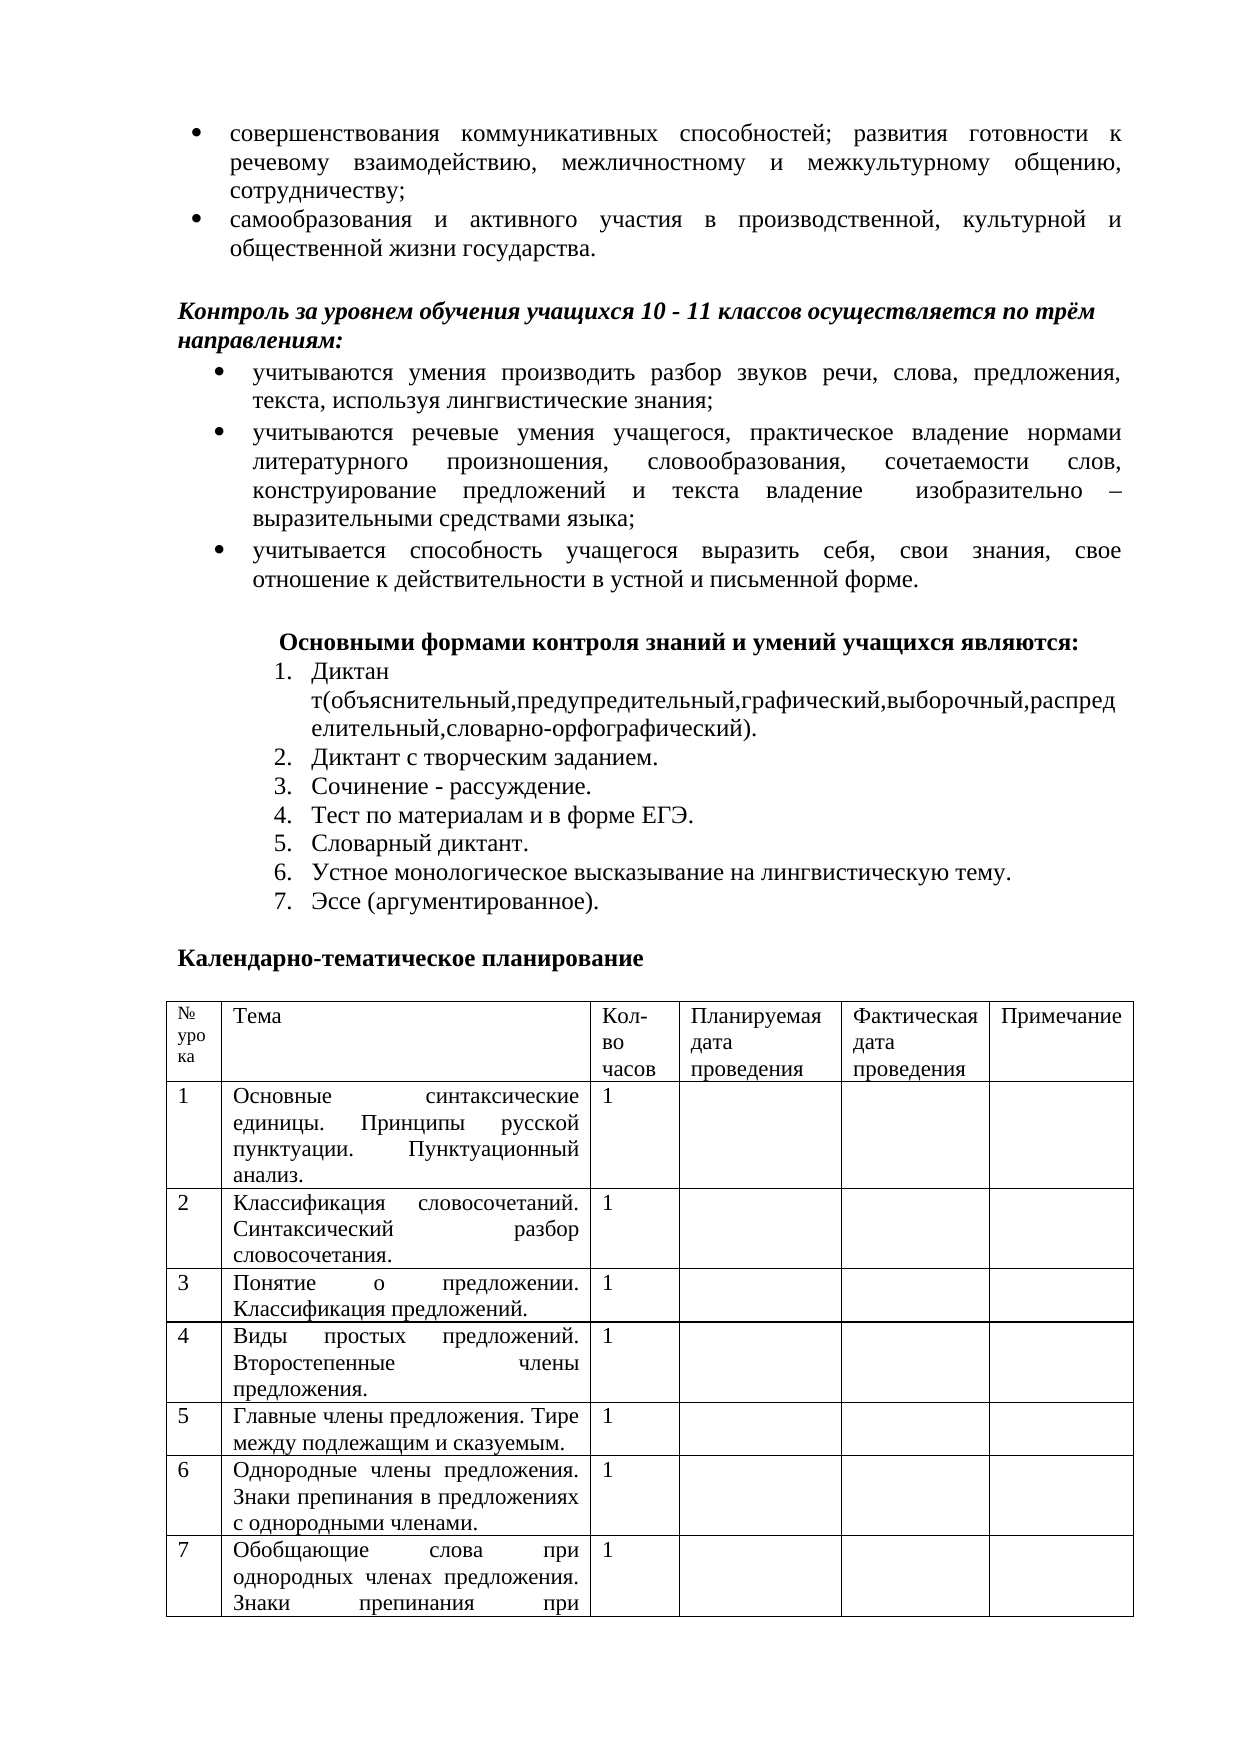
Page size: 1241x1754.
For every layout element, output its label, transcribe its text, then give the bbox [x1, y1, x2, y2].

table_cell 4 [167, 1323, 221, 1402]
table_cell [680, 1269, 841, 1321]
table_cell Основные синтаксические единицы. Принципы русской пунктуации. Пунктуационный анализ. [222, 1082, 590, 1188]
list Словарный диктант. [274, 828, 1122, 857]
table_cell [680, 1082, 841, 1188]
table_header Тема [222, 1002, 590, 1081]
table_cell [680, 1456, 841, 1535]
list учитывается способность учащегося выразить себя, свои знания, свое отношение к действительности в устной и письменной форме. [215, 535, 1122, 593]
table_cell [680, 1403, 841, 1455]
table_cell [842, 1403, 989, 1455]
table_header Планируемая дата проведения [680, 1002, 841, 1081]
list Диктант(объяснительный,предупредительный,графический,выборочный,распределительный,словарно-орфографический). [274, 656, 1122, 742]
list Устное монологическое высказывание на лингвистическую тему. [274, 857, 1122, 886]
table_header Примечание [990, 1002, 1133, 1081]
table_cell 1 [591, 1189, 679, 1268]
table_cell [842, 1456, 989, 1535]
table_cell [842, 1269, 989, 1321]
table_cell Виды простых предложений. Второстепенные члены предложения. [222, 1323, 590, 1402]
list самообразования и активного участия в производственной, культурной и общественной жизни государства. [192, 204, 1122, 262]
table_cell 1 [167, 1082, 221, 1188]
table_cell [680, 1189, 841, 1268]
table_cell 7 [167, 1536, 221, 1616]
table_cell 1 [591, 1536, 679, 1616]
list Эссе (аргументированное). [274, 886, 1122, 915]
list Сочинение - рассуждение. [274, 771, 1122, 800]
table_cell [842, 1536, 989, 1616]
table_cell 1 [591, 1269, 679, 1321]
text Контроль за уровнем обучения учащихся 10 - 11 классов осуществляется по трём направлениям: [177, 296, 1122, 354]
text Календарно-тематическое планирование [177, 943, 1122, 972]
list учитываются речевые умения учащегося, практическое владение нормами литературного произношения, словообразования, сочетаемости слов, конструирование предложений и текста владение изобразительно – выразительными средствами языка; [215, 417, 1122, 532]
table_cell [842, 1323, 989, 1402]
table_cell [990, 1536, 1133, 1616]
table_cell 6 [167, 1456, 221, 1535]
table_cell Классификация словосочетаний. Синтаксический разбор словосочетания. [222, 1189, 590, 1268]
table_cell [990, 1403, 1133, 1455]
table_cell [842, 1082, 989, 1188]
table_cell 1 [591, 1323, 679, 1402]
table_header Фактическая дата проведения [842, 1002, 989, 1081]
table_cell 1 [591, 1403, 679, 1455]
table_cell [842, 1189, 989, 1268]
table_cell [990, 1456, 1133, 1535]
table_cell [990, 1082, 1133, 1188]
table_cell [990, 1323, 1133, 1402]
table_cell [990, 1189, 1133, 1268]
table_cell Главные члены предложения. Тире между подлежащим и сказуемым. [222, 1403, 590, 1455]
table_header № урока [167, 1002, 221, 1081]
table_cell Понятие о предложении. Классификация предложений. [222, 1269, 590, 1321]
list совершенствования коммуникативных способностей; развития готовности к речевому взаимодействию, межличностному и межкультурному общению, сотрудничеству; [192, 118, 1122, 204]
table_cell [680, 1536, 841, 1616]
table_cell [680, 1323, 841, 1402]
table_cell 1 [591, 1456, 679, 1535]
table_cell 5 [167, 1403, 221, 1455]
table_cell 3 [167, 1269, 221, 1321]
list Диктант с творческим заданием. [274, 742, 1122, 771]
table_cell 2 [167, 1189, 221, 1268]
list Тест по материалам и в форме ЕГЭ. [274, 800, 1122, 828]
table_cell Однородные члены предложения. Знаки препинания в предложениях с однородными членами. [222, 1456, 590, 1535]
table_header Кол-во часов [591, 1002, 679, 1081]
table_cell 1 [591, 1082, 679, 1188]
table_cell [990, 1269, 1133, 1321]
list учитываются умения производить разбор звуков речи, слова, предложения, текста, используя лингвистические знания; [215, 357, 1122, 414]
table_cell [222, 1536, 590, 1616]
text Основными формами контроля знаний и умений учащихся являются: [177, 627, 1122, 656]
